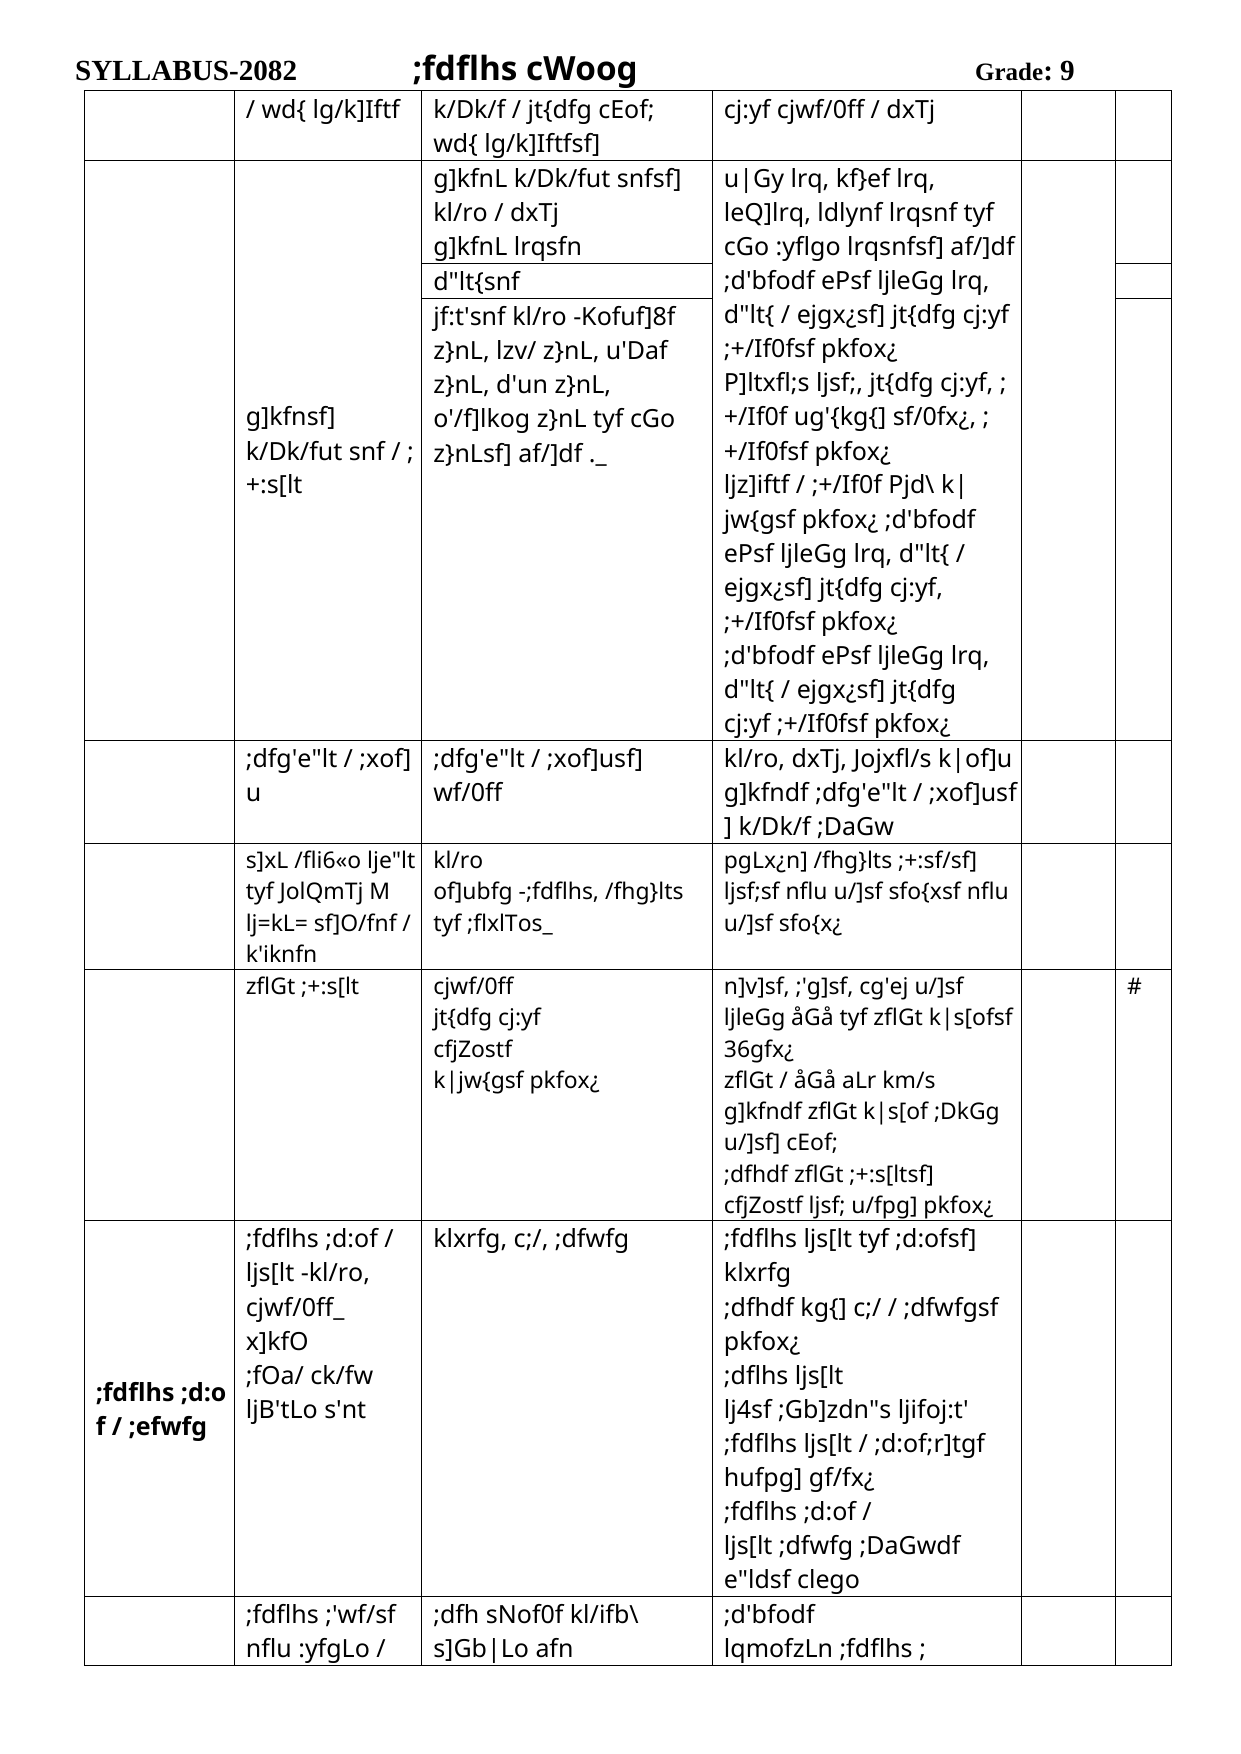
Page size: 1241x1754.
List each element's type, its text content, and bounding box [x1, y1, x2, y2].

table_cell u|Gy lrq, kf}ef lrq, leQ]lrq, ldlynf lrqsnf tyf cGo :yflgo lrqsnfsf] af/]df ;d'bfodf ePsf ljleGg lrq, d"lt{ / ejgx¿sf] jt{dfg cj:yf ;+/If0fsf pkfox¿ P]ltxfl;s ljsf;, jt{dfg cj:yf, ;+/If0f ug'{kg{] sf/0fx¿, ;+/If0fsf pkfox¿ ljz]iftf / ;+/If0f Pjd\ k|jw{gsf pkfox¿ ;d'bfodf ePsf ljleGg lrq, d"lt{ / ejgx¿sf] jt{dfg cj:yf, ;+/If0fsf pkfox¿ ;d'bfodf ePsf ljleGg lrq, d"lt{ / ejgx¿sf] jt{dfg cj:yf ;+/If0fsf pkfox¿ [713, 161, 1021, 740]
table_cell [1116, 91, 1171, 159]
table_cell [85, 161, 234, 740]
table_cell [85, 844, 234, 969]
table_cell [85, 1597, 234, 1665]
table_cell kl/ro, dxTj, Jojxfl/s k|of]u g]kfndf ;dfg'e"lt / ;xof]usf] k/Dk/f ;DaGw [713, 741, 1021, 843]
table_cell g]kfnL k/Dk/fut snfsf] kl/ro / dxTj g]kfnL lrqsfn [422, 161, 712, 263]
table_cell [1116, 741, 1171, 843]
table_cell g]kfnsf] k/Dk/fut snf / ;+:s[lt [235, 161, 421, 740]
table_cell [1022, 741, 1115, 843]
table_cell kl/ro of]ubfg -;fdflhs, /fhg}lts tyf ;flxlTos_ [422, 844, 712, 969]
table_cell ;fdflhs ;d:of / ljs[lt -kl/ro, cjwf/0ff_ x]kfO ;fOa/ ck/fw ljB'tLo s'nt [235, 1221, 421, 1596]
table_cell [1116, 1221, 1171, 1596]
table_cell [1116, 264, 1171, 298]
table_cell ;fdflhs ljs[lt tyf ;d:ofsf] klxrfg ;dfhdf kg{] c;/ / ;dfwfgsf pkfox¿ ;dflhs ljs[lt lj4sf ;Gb]zdn"s ljifoj:t' ;fdflhs ljs[lt / ;d:of;r]tgf hufpg] gf/fx¿ ;fdflhs ;d:of / ljs[lt ;dfwfg ;DaGwdf e"ldsf clego [713, 1221, 1021, 1596]
table_cell [85, 741, 234, 843]
table_cell [1116, 844, 1171, 969]
table_cell jf:t'snf kl/ro -Kofuf]8f z}nL, lzv/ z}nL, u'Daf z}nL, d'un z}nL, o'/f]lkog z}nL tyf cGo z}nLsf] af/]df ._ [422, 299, 712, 740]
table_cell d"lt{snf [422, 264, 712, 298]
table_cell [85, 970, 234, 1220]
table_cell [235, 91, 421, 159]
table_cell # [1116, 970, 1171, 1220]
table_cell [713, 1597, 1021, 1665]
table_cell [1022, 970, 1115, 1220]
table_cell cjwf/0ff jt{dfg cj:yf cfjZostf k|jw{gsf pkfox¿ [422, 970, 712, 1220]
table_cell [235, 1597, 421, 1665]
table_cell [1022, 161, 1115, 740]
table_cell [1116, 161, 1171, 263]
table_cell ;fdflhs ;d:of / ;efwfg [85, 1221, 234, 1596]
table_cell [1116, 1597, 1171, 1665]
table_cell [85, 91, 234, 159]
table_cell ;dfg'e"lt / ;xof]usf] wf/0ff [422, 741, 712, 843]
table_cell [713, 91, 1021, 159]
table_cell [422, 91, 712, 159]
table_cell zflGt ;+:s[lt [235, 970, 421, 1220]
table_cell pgLx¿n] /fhg}lts ;+:sf/sf] ljsf;sf nflu u/]sf sfo{xsf nflu u/]sf sfo{x¿ [713, 844, 1021, 969]
table_cell [1022, 1597, 1115, 1665]
table_cell [1022, 844, 1115, 969]
table_cell s]xL /fli6«o lje"lt tyf JolQmTj M lj=kL= sf]O/fnf / k'iknfn [235, 844, 421, 969]
table_cell [1116, 299, 1171, 740]
table_cell ;dfg'e"lt / ;xof]u [235, 741, 421, 843]
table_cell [422, 1597, 712, 1665]
table_cell n]v]sf, ;'g]sf, cg'ej u/]sf ljleGg åGå tyf zflGt k|s[ofsf 36gfx¿ zflGt / åGå aLr km/s g]kfndf zflGt k|s[of ;DkGg u/]sf] cEof; ;dfhdf zflGt ;+:s[ltsf] cfjZostf ljsf; u/fpg] pkfox¿ [713, 970, 1021, 1220]
table_cell klxrfg, c;/, ;dfwfg [422, 1221, 712, 1596]
table_cell [1022, 91, 1115, 159]
table_cell [1022, 1221, 1115, 1596]
